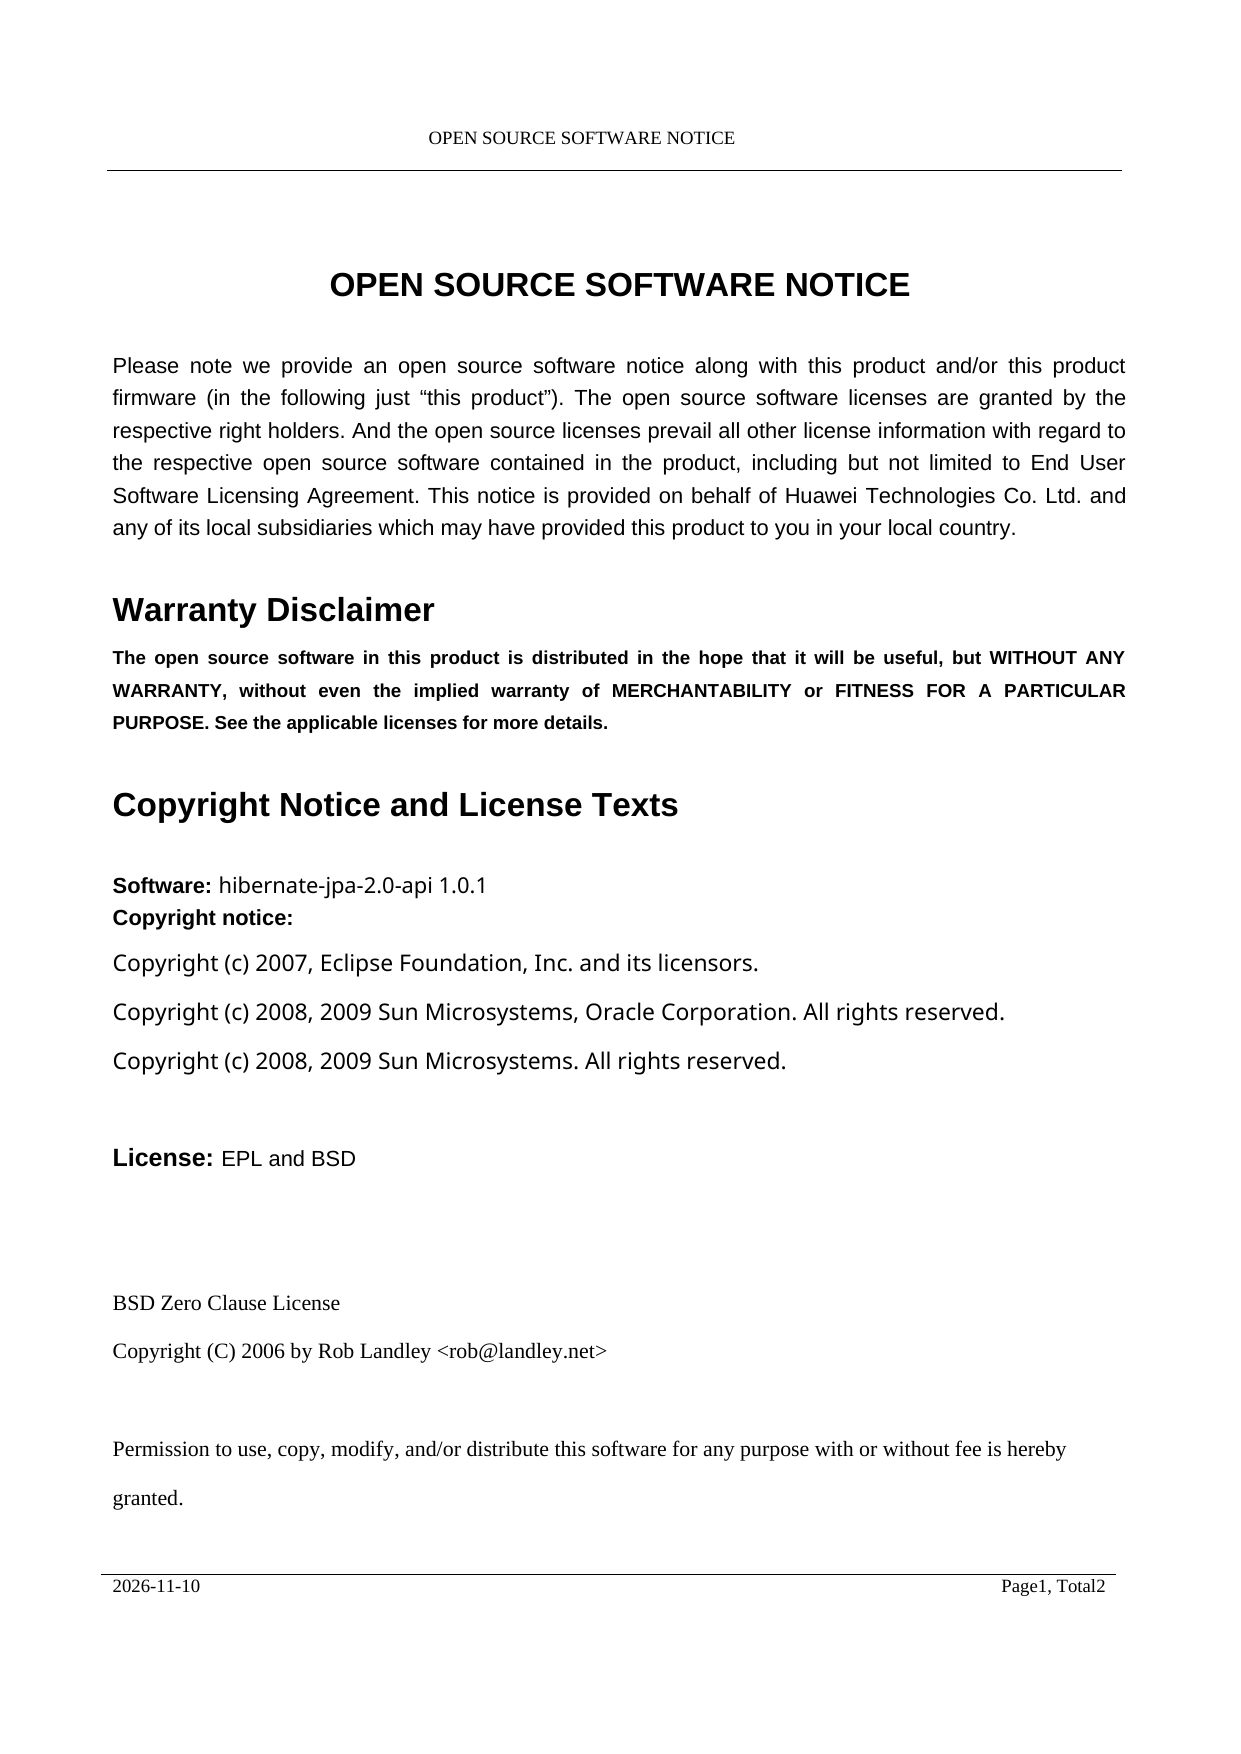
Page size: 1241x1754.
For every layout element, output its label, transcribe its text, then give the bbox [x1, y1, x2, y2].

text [112, 1188, 1128, 1513]
text Copyright Notice and License Texts [112, 771, 1128, 836]
text The open source software in this product is distributed in the hope that it will be useful, but WITHOUT ANY WARRANTY, without even the implied warranty of MERCHANTABILITY or FITNESS FOR A PARTICULAR PURPOSE. See the applicable licenses for more details. [112, 641, 1128, 739]
text Software: hibernate-jpa-2.0-api 1.0.1 [112, 869, 1128, 901]
text Please note we provide an open source software notice along with this product and/or this product firmware (in the following just “this product”). The open source software licenses are granted by the respective right holders. And the open source licenses prevail all other license information with regard to the respective open source software contained in the product, including but not limited to End User Software Licensing Agreement. This notice is provided on behalf of Huawei Technologies Co. Ltd. and any of its local subsidiaries which may have provided this product to you in your local country. [112, 349, 1128, 544]
text Copyright (c) 2007, Eclipse Foundation, Inc. and its licensors. Copyright (c) 2008, 2009 Sun Microsystems, Oracle Corporation. All rights reserved. Copyright (c) 2008, 2009 Sun Microsystems. All rights reserved. [112, 947, 1128, 1125]
text License: EPL and BSD [112, 1142, 1128, 1174]
text Copyright notice: [112, 901, 1128, 934]
text OPEN SOURCE SOFTWARE NOTICE [112, 251, 1128, 316]
text Warranty Disclaimer [112, 576, 1128, 641]
